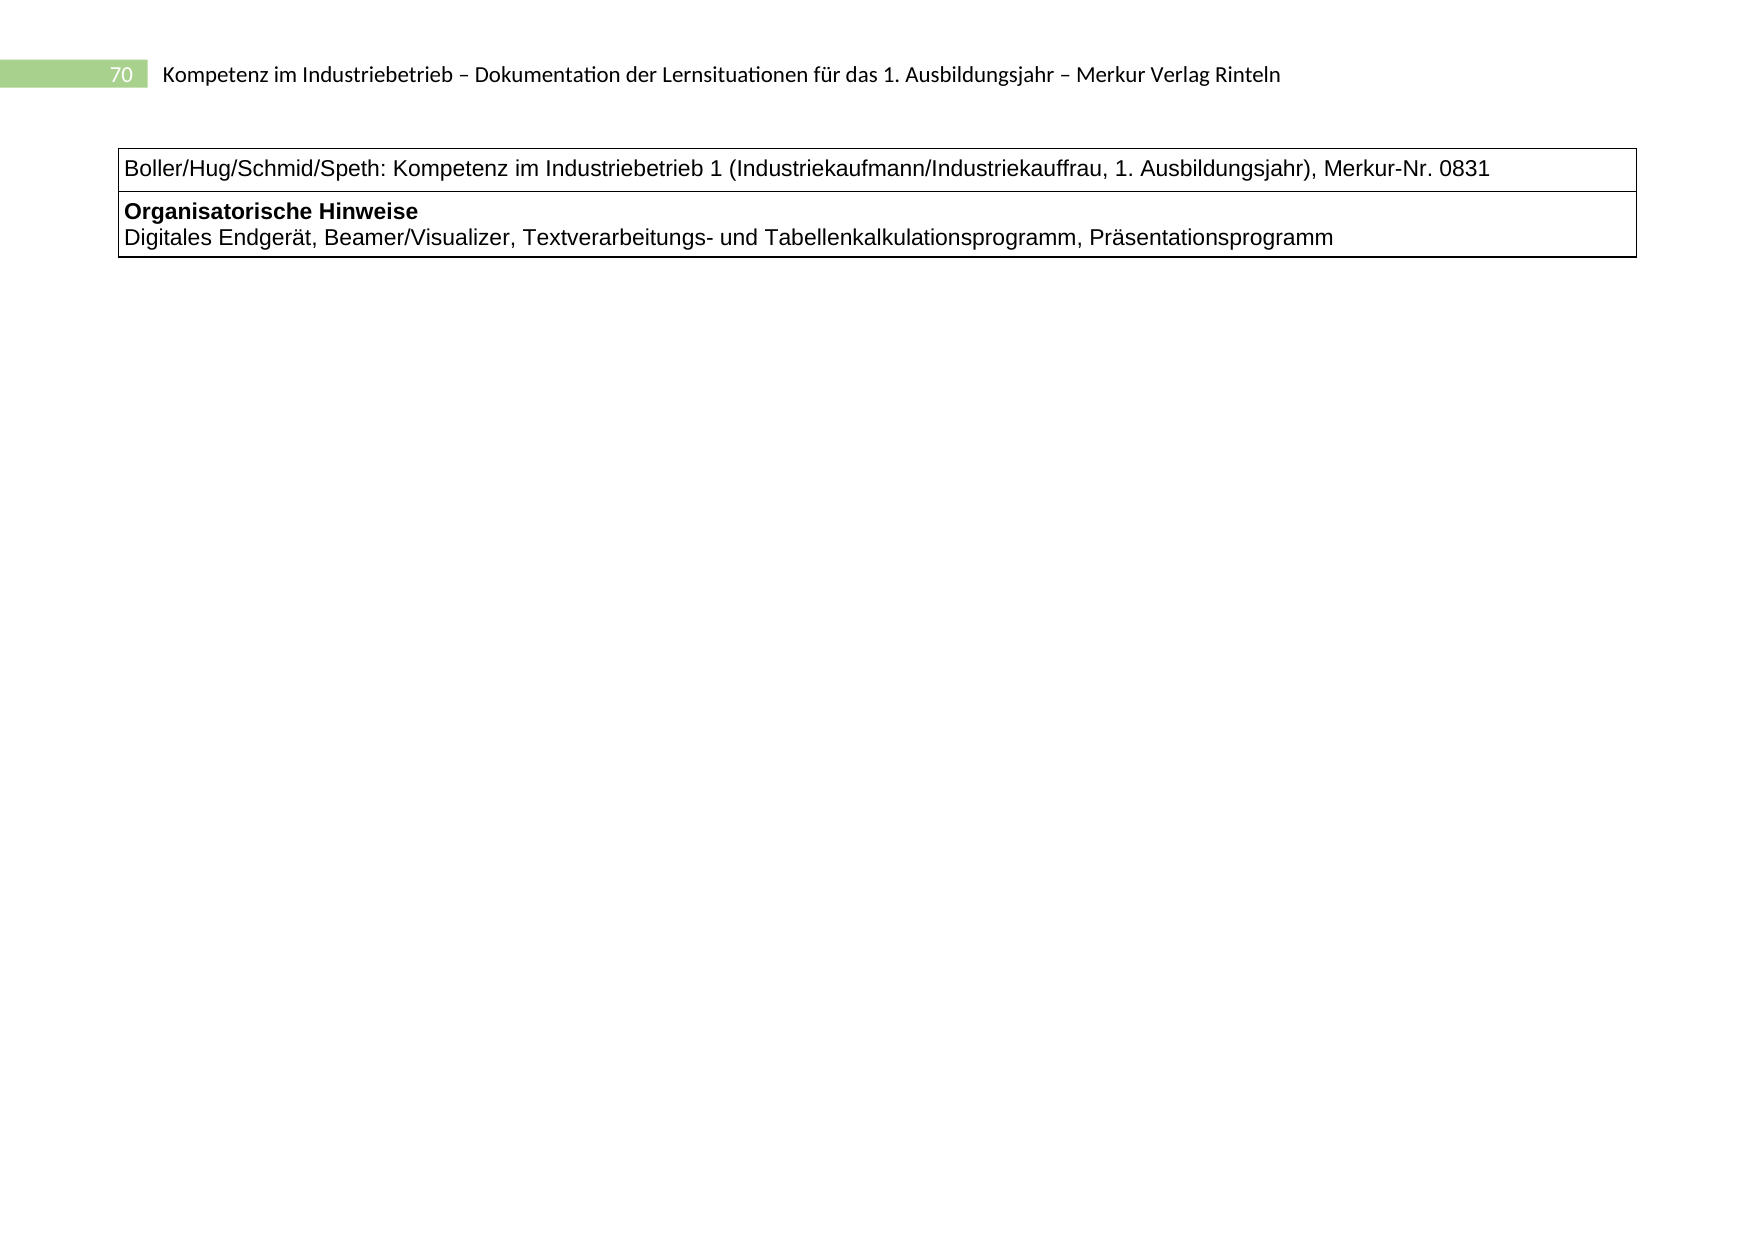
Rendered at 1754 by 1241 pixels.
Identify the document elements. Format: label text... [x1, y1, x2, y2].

table_cell Organisatorische Hinweise Digitales Endgerät, Beamer/Visualizer, Textverarbeitungs- und Tabellenkalkulationsprogramm, Präsentationsprogramm [119, 192, 1636, 256]
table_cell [119, 149, 1636, 191]
